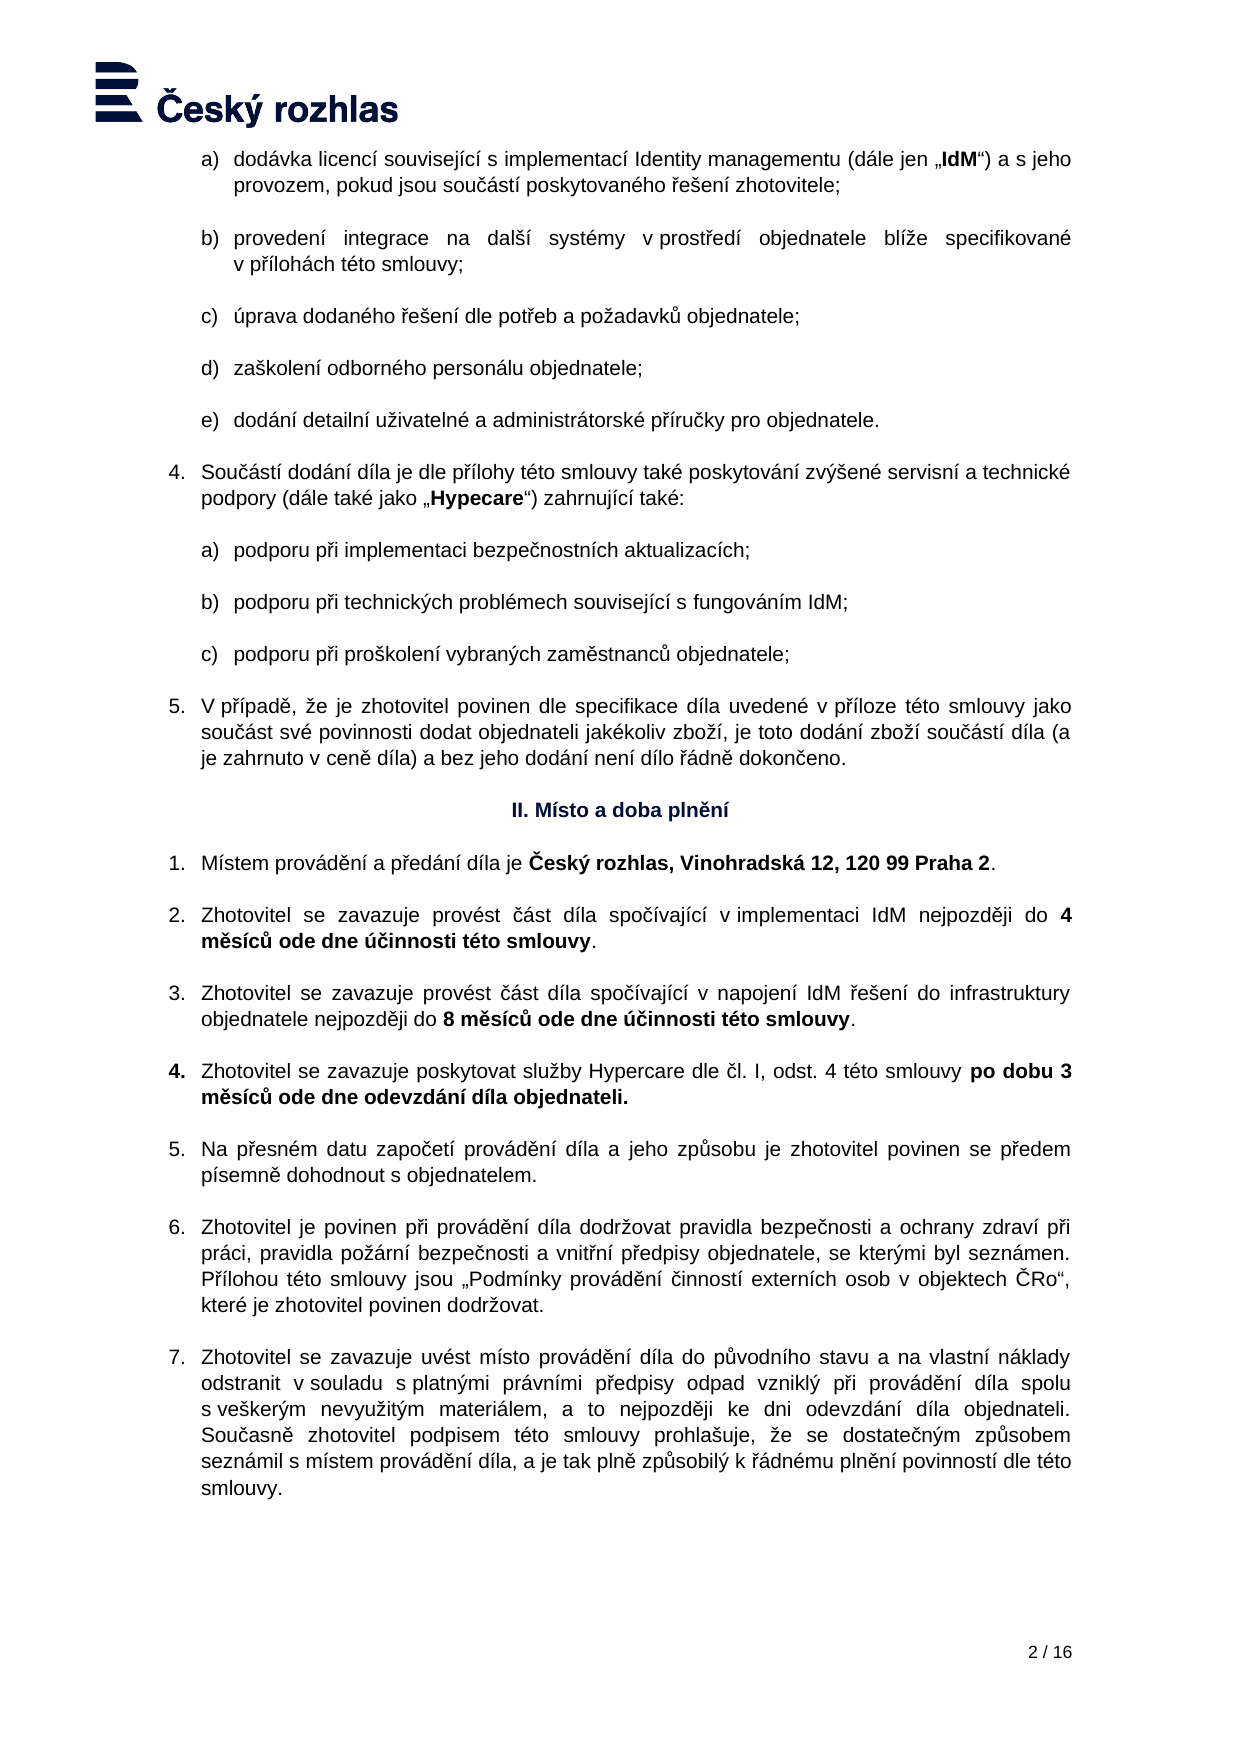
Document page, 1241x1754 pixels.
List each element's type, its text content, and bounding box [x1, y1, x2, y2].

subtitle Místo a doba plnění [168, 797, 1072, 823]
list provedení integrace na další systémy v prostředí objednatele blíže specifikované v přílohách této smlouvy; [201, 224, 1072, 276]
list zaškolení odborného personálu objednatele; [201, 354, 1072, 380]
list Zhotovitel se zavazuje provést část díla spočívající v implementaci IdM nejpozději do 4 měsíců ode dne účinnosti této smlouvy. [168, 901, 1072, 953]
list Zhotovitel se zavazuje uvést místo provádění díla do původního stavu a na vlastní náklady odstranit v souladu s platnými právními předpisy odpad vzniklý při provádění díla spolu s veškerým nevyužitým materiálem, a to nejpozději ke dni odevzdání díla objednateli. Současně zhotovitel podpisem této smlouvy prohlašuje, že se dostatečným způsobem seznámil s místem provádění díla, a je tak plně způsobilý k řádnému plnění povinností dle této smlouvy. [168, 1344, 1072, 1500]
list úprava dodaného řešení dle potřeb a požadavků objednatele; [201, 302, 1072, 328]
list podporu při technických problémech související s fungováním IdM; [201, 589, 1072, 615]
list podporu při implementaci bezpečnostních aktualizacích; [201, 537, 1072, 563]
list Součástí dodání díla je dle přílohy této smlouvy také poskytování zvýšené servisní a technické podpory (dále také jako „Hypecare“) zahrnující také: [168, 458, 1072, 511]
list dodání detailní uživatelné a administrátorské příručky pro objednatele. [201, 406, 1072, 432]
list podporu při proškolení vybraných zaměstnanců objednatele; [201, 641, 1072, 667]
list Na přesném datu započetí provádění díla a jeho způsobu je zhotovitel povinen se předem písemně dohodnout s objednatelem. [168, 1136, 1072, 1188]
list V případě, že je zhotovitel povinen dle specifikace díla uvedené v příloze této smlouvy jako součást své povinnosti dodat objednateli jakékoliv zboží, je toto dodání zboží součástí díla (a je zahrnuto v ceně díla) a bez jeho dodání není dílo řádně dokončeno. [168, 693, 1072, 771]
list Místem provádění a předání díla je Český rozhlas, Vinohradská 12, 120 99 Praha 2. [168, 849, 1072, 875]
list dodávka licencí související s implementací Identity managementu (dále jen „IdM“) a s jeho provozem, pokud jsou součástí poskytovaného řešení zhotovitele; [201, 146, 1072, 198]
list Zhotovitel se zavazuje provést část díla spočívající v napojení IdM řešení do infrastruktury objednatele nejpozději do 8 měsíců ode dne účinnosti této smlouvy. [168, 979, 1072, 1031]
picture [95, 62, 398, 128]
list Zhotovitel se zavazuje poskytovat služby Hypercare dle čl. I, odst. 4 této smlouvy po dobu 3 měsíců ode dne odevzdání díla objednateli. [168, 1057, 1072, 1109]
list Zhotovitel je povinen při provádění díla dodržovat pravidla bezpečnosti a ochrany zdraví při práci, pravidla požární bezpečnosti a vnitřní předpisy objednatele, se kterými byl seznámen. Přílohou této smlouvy jsou „Podmínky provádění činností externích osob v objektech ČRo“, které je zhotovitel povinen dodržovat. [168, 1214, 1072, 1318]
